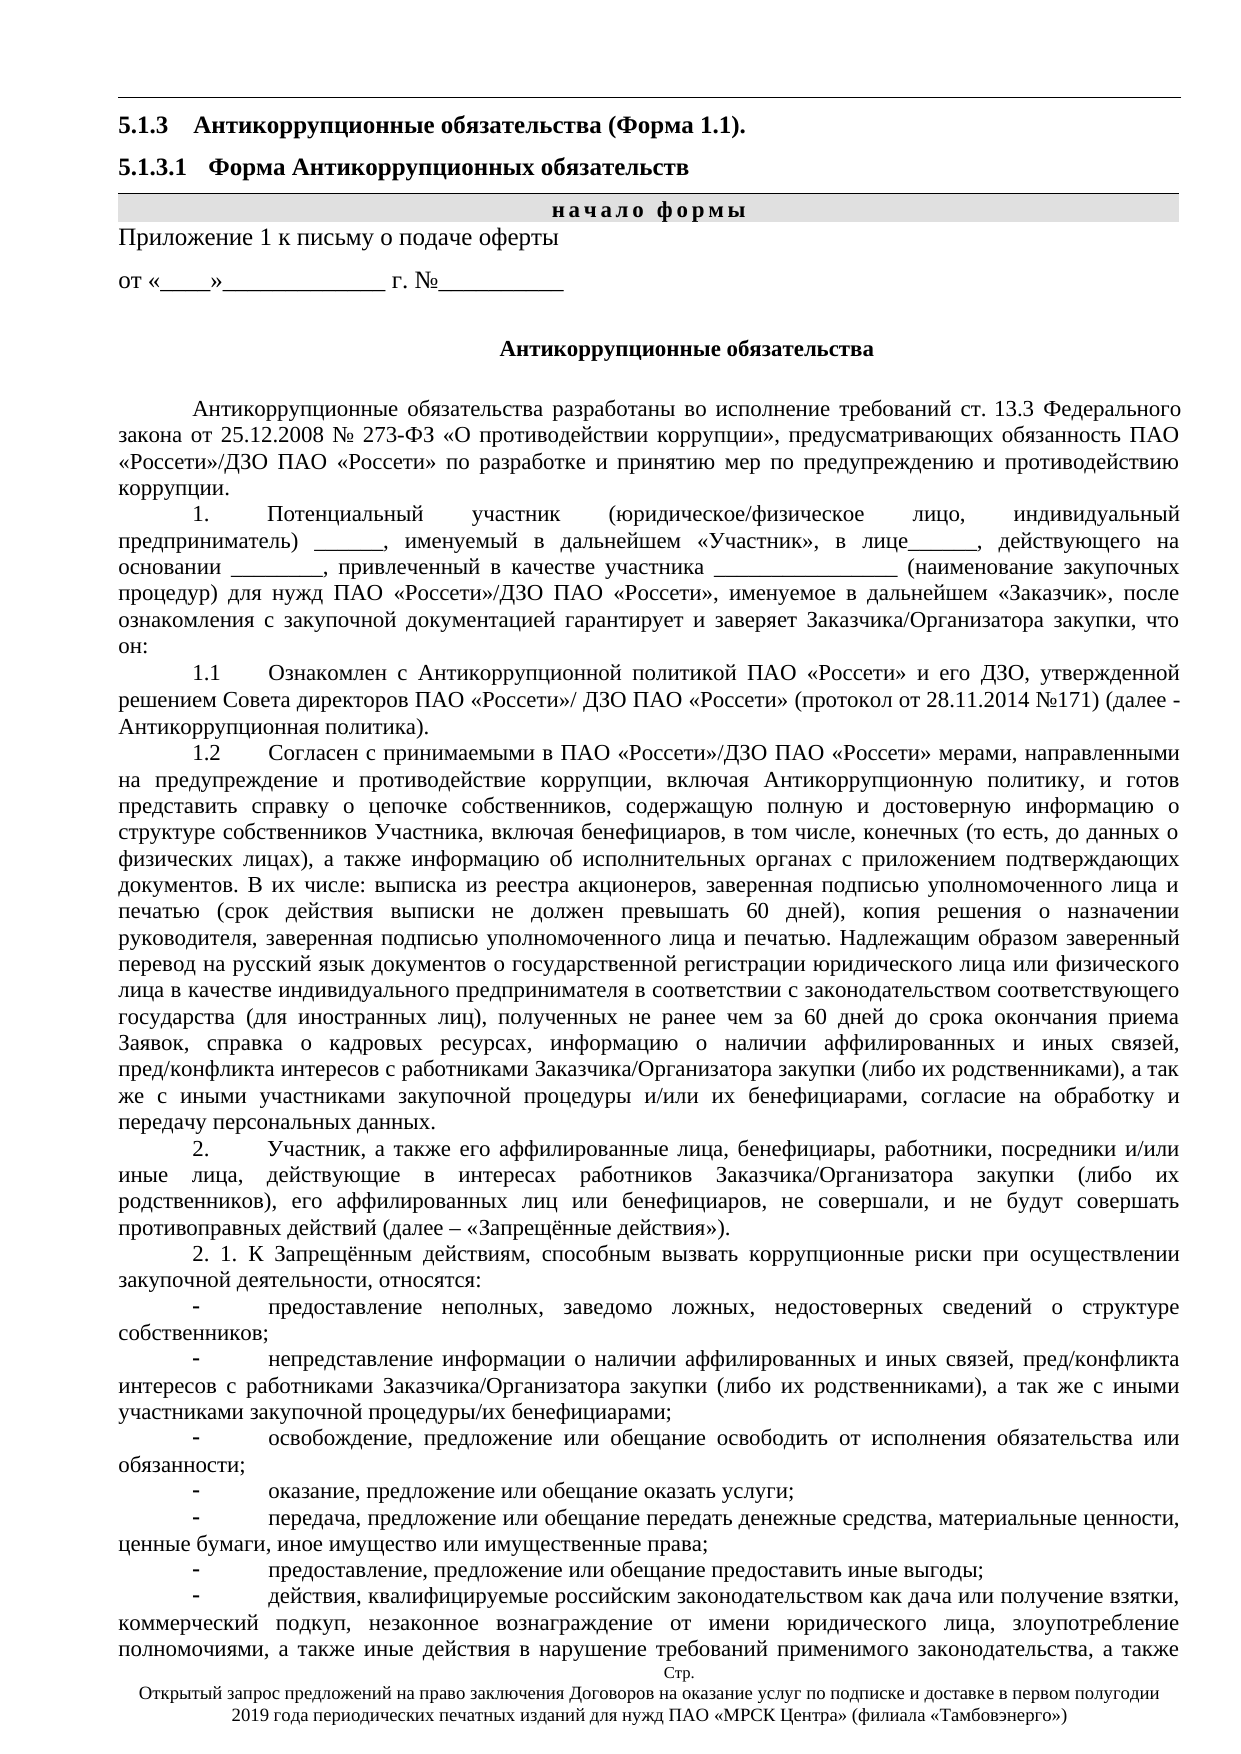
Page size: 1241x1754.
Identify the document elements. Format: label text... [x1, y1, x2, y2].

text Антикоррупционные обязательства разработаны во исполнение требований ст. 13.3 Федерального закона от 25.12.2008 № 273-ФЗ «О противодействии коррупции», предусматривающих обязанность ПАО «Россети»/ДЗО ПАО «Россети» по разработке и принятию мер по предупреждению и противодействию коррупции. [118, 395, 1181, 500]
text Антикоррупционные обязательства [118, 335, 1181, 361]
text начало формы [118, 194, 1179, 222]
text 2. 1. К Запрещённым действиям, способным вызвать коррупционные риски при осуществлении закупочной деятельности, относятся: [118, 1240, 1181, 1293]
list предоставление, предложение или обещание предоставить иные выгоды; [118, 1556, 1181, 1583]
text 1.1 Ознакомлен с Антикоррупционной политикой ПАО «Россети» и его ДЗО, утвержденной решением Совета директоров ПАО «Россети»/ ДЗО ПАО «Россети» (протокол от 28.11.2014 №171) (далее - Антикоррупционная политика). [118, 658, 1181, 739]
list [118, 1583, 1181, 1662]
list освобождение, предложение или обещание освободить от исполнения обязательства или обязанности; [118, 1424, 1181, 1477]
list передача, предложение или обещание передать денежные средства, материальные ценности, ценные бумаги, иное имущество или имущественные права; [118, 1503, 1181, 1556]
list предоставление неполных, заведомо ложных, недостоверных сведений о структуре собственников; [118, 1293, 1181, 1345]
text от «____»_____________ г. №__________ [118, 266, 1181, 294]
subtitle Форма Антикоррупционных обязательств [118, 152, 1181, 181]
list непредставление информации о наличии аффилированных и иных связей, пред/конфликта интересов с работниками Заказчика/Организатора закупки (либо их родственниками), а так же с иными участниками закупочной процедуры/их бенефициарами; [118, 1345, 1181, 1424]
text Приложение 1 к письму о подаче оферты [118, 222, 1181, 251]
list Согласен с принимаемыми в ПАО «Россети»/ДЗО ПАО «Россети» мерами, направленными на предупреждение и противодействие коррупции, включая Антикоррупционную политику, и готов представить справку о цепочке собственников, содержащую полную и достоверную информацию о структуре собственников Участника, включая бенефициаров, в том числе, конечных (то есть, до данных о физических лицах), а также информацию об исполнительных органах с приложением подтверждающих документов. В их числе: выписка из реестра акционеров, заверенная подписью уполномоченного лица и печатью (срок действия выписки не должен превышать 60 дней), копия решения о назначении руководителя, заверенная подписью уполномоченного лица и печатью. Надлежащим образом заверенный перевод на русский язык документов о государственной регистрации юридического лица или физического лица в качестве индивидуального предпринимателя в соответствии с законодательством соответствующего государства (для иностранных лиц), полученных не ранее чем за 60 дней до срока окончания приема Заявок, справка о кадровых ресурсах, информацию о наличии аффилированных и иных связей, пред/конфликта интересов с работниками Заказчика/Организатора закупки (либо их родственниками), а так же с иными участниками закупочной процедуры и/или их бенефициарами, согласие на обработку и передачу персональных данных. [118, 739, 1181, 1134]
list Потенциальный участник (юридическое/физическое лицо, индивидуальный предприниматель) ______, именуемый в дальнейшем «Участник», в лице______, действующего на основании ________, привлеченный в качестве участника ________________ (наименование закупочных процедур) для нужд ПАО «Россети»/ДЗО ПАО «Россети», именуемое в дальнейшем «Заказчик», после ознакомления с закупочной документацией гарантирует и заверяет Заказчика/Организатора закупки, что он: [118, 500, 1181, 658]
subtitle Антикоррупционные обязательства (Форма 1.1). [118, 111, 1181, 139]
list оказание, предложение или обещание оказать услуги; [118, 1477, 1181, 1503]
list Участник, а также его аффилированные лица, бенефициары, работники, посредники и/или иные лица, действующие в интересах работников Заказчика/Организатора закупки (либо их родственников), его аффилированных лиц или бенефициаров, не совершали, и не будут совершать противоправных действий (далее – «Запрещённые действия»). [118, 1134, 1181, 1240]
